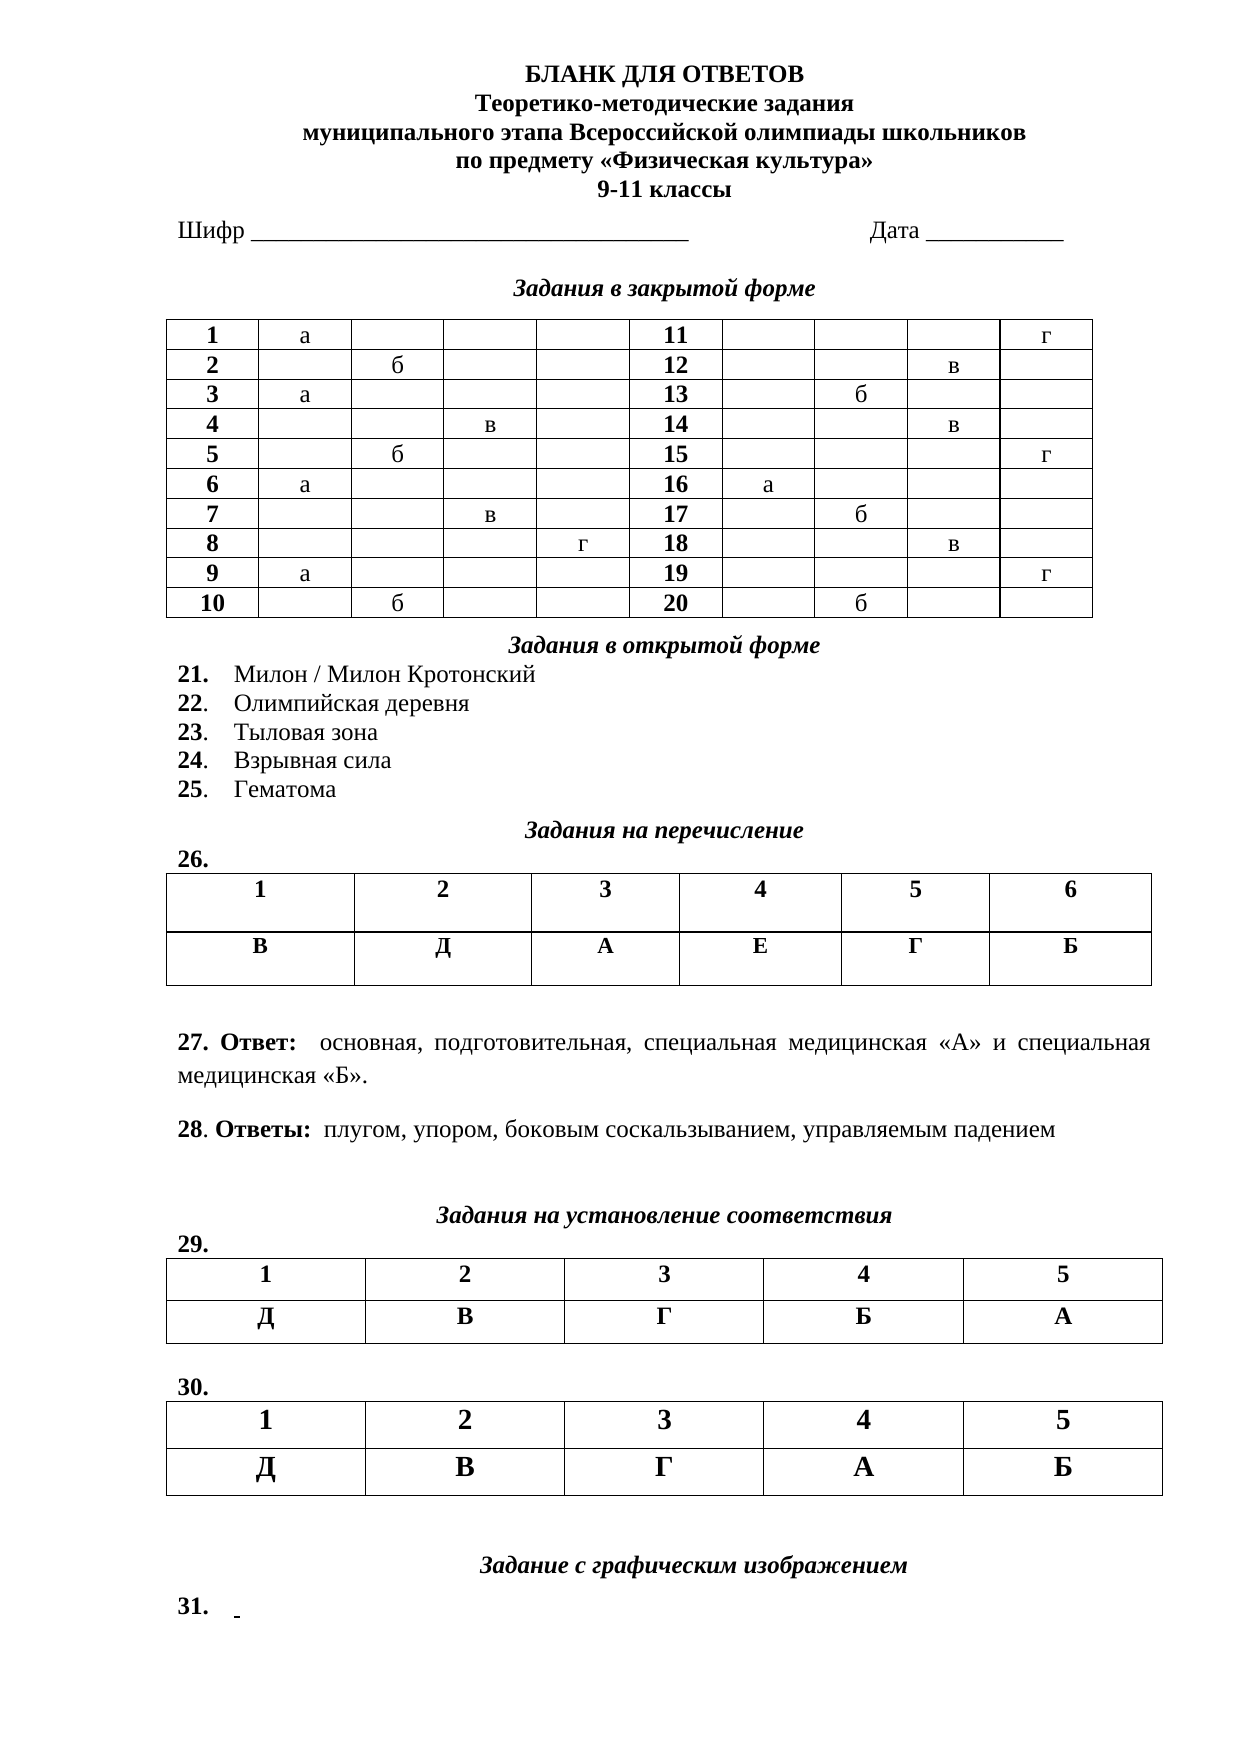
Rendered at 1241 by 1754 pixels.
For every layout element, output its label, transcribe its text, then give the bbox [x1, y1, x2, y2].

table_cell а [259, 558, 351, 587]
table_cell Б [990, 933, 1151, 985]
table_cell [537, 350, 629, 378]
text 23. Тыловая зона [177, 717, 1152, 745]
table_cell [352, 380, 443, 408]
table_header 4 [764, 1402, 963, 1448]
text 21. Милон / Милон Кротонский [233, 659, 1152, 688]
text Задания в закрытой форме [177, 273, 1152, 302]
table_header 3 [532, 874, 679, 931]
text 30. [177, 1372, 1152, 1401]
table_header 2 [355, 874, 531, 931]
table_cell Е [680, 933, 841, 985]
table_cell Г [565, 1449, 763, 1495]
table_header 11 [630, 320, 722, 349]
table_cell в [444, 499, 536, 527]
table_header 1 [167, 874, 354, 931]
table_cell а [259, 469, 351, 498]
table_cell [1001, 499, 1092, 527]
text БЛАНК ДЛЯ ОТВЕТОВ [177, 59, 1152, 88]
table_cell [908, 588, 999, 617]
text Задания на установление соответствия [177, 1201, 1152, 1229]
table_cell [723, 380, 814, 408]
table_cell [723, 529, 814, 557]
table_cell 8 [167, 529, 258, 557]
table_cell [908, 380, 999, 408]
table_cell [1001, 469, 1092, 498]
table_cell [444, 350, 536, 378]
text 9-11 классы [177, 174, 1152, 203]
table_cell [723, 588, 814, 617]
text муниципального этапа Всероссийской олимпиады школьников [177, 117, 1152, 145]
table_cell [908, 469, 999, 498]
table_cell 4 [167, 409, 258, 438]
table_cell [908, 439, 999, 468]
table_cell [908, 558, 999, 587]
table_cell Д [167, 1301, 365, 1343]
text 22. Олимпийская деревня [177, 688, 1152, 717]
table_cell Г [565, 1301, 763, 1343]
table_cell б [815, 588, 907, 617]
table_cell 5 [167, 439, 258, 468]
table_header 2 [366, 1259, 564, 1300]
text Задание c графическим изображением [177, 1550, 1152, 1579]
table_cell [1001, 409, 1092, 438]
table_cell [815, 558, 907, 587]
table_cell 16 [630, 469, 722, 498]
table_header 3 [565, 1259, 763, 1300]
table_header [352, 320, 443, 349]
text по предмету «Физическая культура» [177, 145, 1152, 174]
table_cell [259, 350, 351, 378]
table_cell [444, 529, 536, 557]
table_cell Д [355, 933, 531, 985]
table_header [815, 320, 907, 349]
table_cell б [352, 439, 443, 468]
text 27. Ответ: основная, подготовительная, специальная медицинская «А» и специальная медицинская «Б». [177, 1027, 1152, 1089]
text Теоретико-методические задания [177, 88, 1152, 117]
table_cell б [352, 588, 443, 617]
table_cell а [259, 380, 351, 408]
table_cell 13 [630, 380, 722, 408]
table_cell 18 [630, 529, 722, 557]
table_cell г [1001, 439, 1092, 468]
table_cell [723, 350, 814, 378]
table_cell [908, 499, 999, 527]
table_cell 15 [630, 439, 722, 468]
table_cell 9 [167, 558, 258, 587]
text 28. Ответы: плугом, упором, боковым соскальзыванием, управляемым падением [177, 1114, 1152, 1143]
table_header 1 [167, 1402, 365, 1448]
table_cell 7 [167, 499, 258, 527]
table_cell [1001, 588, 1092, 617]
table_header 1 [167, 320, 258, 349]
table_header а [259, 320, 351, 349]
table_cell [815, 409, 907, 438]
table_cell [815, 469, 907, 498]
table_cell [537, 499, 629, 527]
table_cell [537, 588, 629, 617]
table_header 5 [964, 1259, 1162, 1300]
table_cell г [1001, 558, 1092, 587]
table_cell [723, 499, 814, 527]
text Задания на перечисление [177, 815, 1152, 844]
text Задания в открытой форме [177, 630, 1152, 659]
text 24. Взрывная сила [177, 745, 1152, 774]
table_cell [352, 499, 443, 527]
table_cell [352, 558, 443, 587]
table_cell [444, 558, 536, 587]
table_header [723, 320, 814, 349]
table_cell [537, 380, 629, 408]
table_cell В [366, 1449, 564, 1495]
table_cell 2 [167, 350, 258, 378]
text Шифр ___________________________________ Дата ___________ [177, 215, 1152, 244]
table_cell 12 [630, 350, 722, 378]
text 26. [177, 844, 1152, 873]
table_cell А [532, 933, 679, 985]
table_header 3 [565, 1402, 763, 1448]
table_cell В [167, 933, 354, 985]
table_cell [259, 499, 351, 527]
text 25. Гематома [177, 774, 1152, 803]
table_cell [444, 469, 536, 498]
table_cell [537, 469, 629, 498]
table_cell в [908, 350, 999, 378]
table_header г [1001, 320, 1092, 349]
table_cell [723, 558, 814, 587]
table_cell в [908, 409, 999, 438]
table_cell б [815, 380, 907, 408]
table_cell 20 [630, 588, 722, 617]
table_header [908, 320, 999, 349]
table_cell [352, 409, 443, 438]
table_header 2 [366, 1402, 564, 1448]
table_header [444, 320, 536, 349]
table_cell [1001, 350, 1092, 378]
text 29. [177, 1229, 1152, 1258]
table_cell [259, 409, 351, 438]
table_cell [1001, 380, 1092, 408]
table_cell [259, 529, 351, 557]
table_header 1 [167, 1259, 365, 1300]
table_cell В [366, 1301, 564, 1343]
table_cell [444, 588, 536, 617]
table_cell [537, 439, 629, 468]
table_cell [537, 409, 629, 438]
text 31. [177, 1591, 1152, 1620]
table_header 4 [680, 874, 841, 931]
table_cell 14 [630, 409, 722, 438]
table_cell [723, 409, 814, 438]
table_cell 17 [630, 499, 722, 527]
table_cell [444, 439, 536, 468]
table_header 5 [964, 1402, 1162, 1448]
table_cell [815, 350, 907, 378]
table_cell А [964, 1301, 1162, 1343]
table_cell А [764, 1449, 963, 1495]
table_cell [259, 588, 351, 617]
table_cell г [537, 529, 629, 557]
table_header 4 [764, 1259, 963, 1300]
table_cell 10 [167, 588, 258, 617]
table_cell Б [964, 1449, 1162, 1495]
table_cell 19 [630, 558, 722, 587]
table_cell Г [842, 933, 989, 985]
table_cell в [444, 409, 536, 438]
table_cell б [352, 350, 443, 378]
table_header [537, 320, 629, 349]
table_cell 3 [167, 380, 258, 408]
table_cell [444, 380, 536, 408]
table_cell [723, 439, 814, 468]
table_cell Б [764, 1301, 963, 1343]
table_cell в [908, 529, 999, 557]
table_cell а [723, 469, 814, 498]
table_cell [815, 439, 907, 468]
table_cell [259, 439, 351, 468]
table_cell [1001, 529, 1092, 557]
table_header 5 [842, 874, 989, 931]
table_cell [352, 529, 443, 557]
table_cell [352, 469, 443, 498]
table_cell [537, 558, 629, 587]
table_cell Д [167, 1449, 365, 1495]
table_cell б [815, 499, 907, 527]
table_cell 6 [167, 469, 258, 498]
table_header 6 [990, 874, 1151, 931]
table_cell [815, 529, 907, 557]
